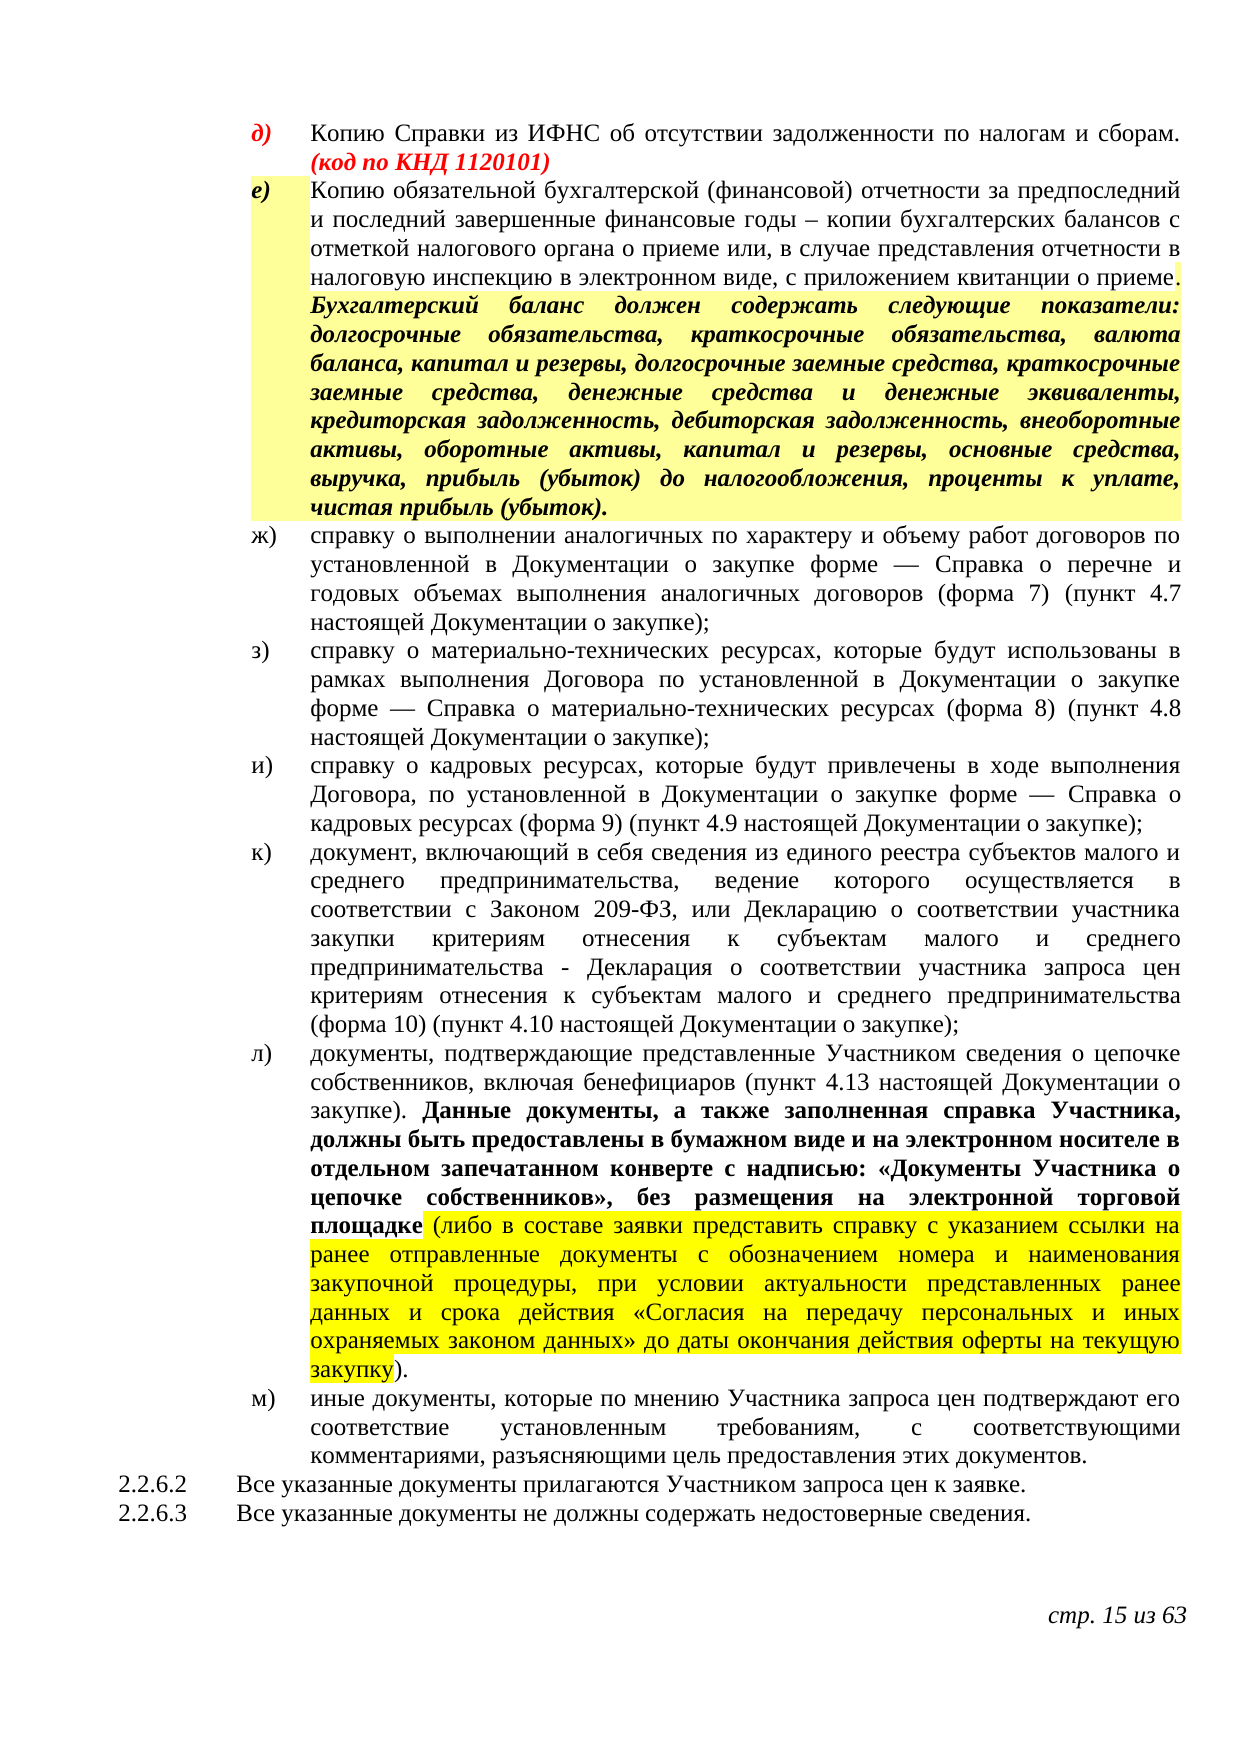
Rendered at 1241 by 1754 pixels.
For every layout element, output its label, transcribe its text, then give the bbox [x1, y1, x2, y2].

text Копию обязательной бухгалтерской (финансовой) отчетности за предпоследний и последний завершенные финансовые годы – копии бухгалтерских балансов с отметкой налогового органа о приеме или, в случае представления отчетности в налоговую инспекцию в электронном виде, с приложением квитанции о приеме. Бухгалтерский баланс должен содержать следующие показатели: долгосрочные обязательства, краткосрочные обязательства, валюта баланса, капитал и резервы, долгосрочные заемные средства, краткосрочные заемные средства, денежные средства и денежные эквиваленты, кредиторская задолженность, дебиторская задолженность, внеоборотные активы, оборотные активы, капитал и резервы, основные средства, выручка, прибыль (убыток) до налогообложения, проценты к уплате, чистая прибыль (убыток). [251, 176, 1181, 521]
list Все указанные документы не должны содержать недостоверные сведения. [118, 1498, 1181, 1527]
list Все указанные документы прилагаются Участником запроса цен к заявке. [118, 1469, 1181, 1498]
list справку о материально-технических ресурсах, которые будут использованы в рамках выполнения Договора по установленной в Документации о закупке форме — Справка о материально-технических ресурсах (форма 8) (пункт 4.8 настоящей Документации о закупке); [251, 636, 1181, 751]
list справку о выполнении аналогичных по характеру и объему работ договоров по установленной в Документации о закупке форме — Справка о перечне и годовых объемах выполнения аналогичных договоров (форма 7) (пункт 4.7 настоящей Документации о закупке); [251, 521, 1181, 636]
list справку о кадровых ресурсах, которые будут привлечены в ходе выполнения Договора, по установленной в Документации о закупке форме — Справка о кадровых ресурсах (форма 9) (пункт 4.9 настоящей Документации о закупке); [251, 751, 1181, 837]
list документы, подтверждающие представленные Участником сведения о цепочке собственников, включая бенефициаров (пункт 4.13 настоящей Документации о закупке). Данные документы, а также заполненная справка Участника, должны быть предоставлены в бумажном виде и на электронном носителе в отдельном запечатанном конверте с надписью: «Документы Участника о цепочке собственников», без размещения на электронной торговой площадке (либо в составе заявки представить справку с указанием ссылки на ранее отправленные документы с обозначением номера и наименования закупочной процедуры, при условии актуальности представленных ранее данных и срока действия «Согласия на передачу персональных и иных охраняемых законом данных» до даты окончания действия оферты на текущую закупку). [251, 1038, 1181, 1383]
text Копию Справки из ИФНС об отсутствии задолженности по налогам и сборам. (код по КНД 1120101) [251, 118, 1181, 176]
list иные документы, которые по мнению Участника запроса цен подтверждают его соответствие установленным требованиям, с соответствующими комментариями, разъясняющими цель предоставления этих документов. [251, 1383, 1181, 1469]
list документ, включающий в себя сведения из единого реестра субъектов малого и среднего предпринимательства, ведение которого осуществляется в соответствии с Законом 209-ФЗ, или Декларацию о соответствии участника закупки критериям отнесения к субъектам малого и среднего предпринимательства - Декларация о соответствии участника запроса цен критериям отнесения к субъектам малого и среднего предпринимательства (форма 10) (пункт 4.10 настоящей Документации о закупке); [251, 837, 1181, 1038]
